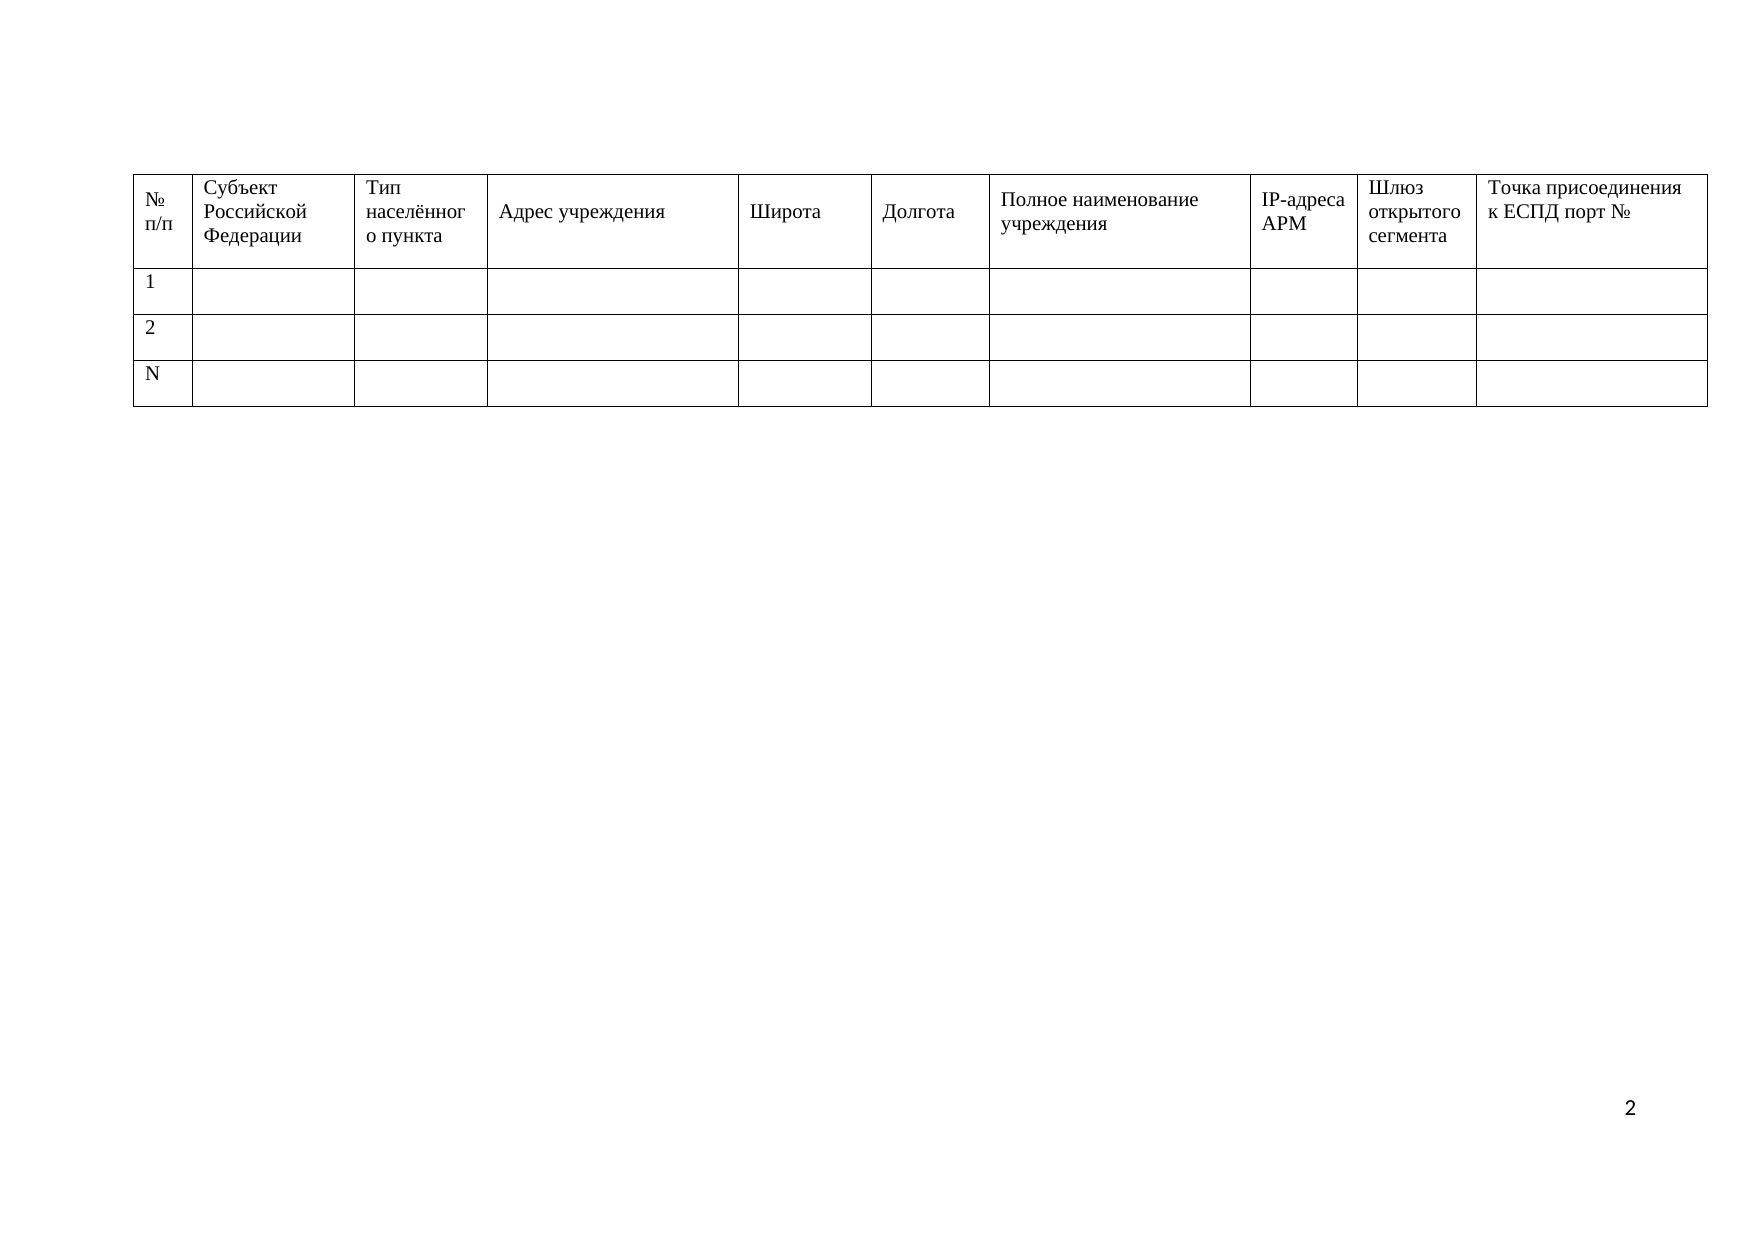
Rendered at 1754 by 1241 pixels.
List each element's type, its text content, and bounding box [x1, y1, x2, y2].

table_header Широта [739, 175, 871, 268]
table_cell [1358, 361, 1476, 406]
table_cell [193, 269, 354, 314]
table_cell [739, 269, 871, 314]
table_header Адрес учреждения [488, 175, 738, 268]
table_header № п/п [134, 175, 192, 268]
table_cell [488, 315, 738, 360]
table_cell [739, 361, 871, 406]
table_header Субъект Российской Федерации [193, 175, 354, 268]
table_header Долгота [872, 175, 989, 268]
table_header Полное наименование учреждения [990, 175, 1250, 268]
table_cell 2 [134, 315, 192, 360]
table_cell [1358, 315, 1476, 360]
table_cell [488, 361, 738, 406]
table_cell [193, 315, 354, 360]
table_cell [1477, 361, 1707, 406]
table_cell [1251, 269, 1357, 314]
table_cell [1358, 269, 1476, 314]
table_cell [488, 269, 738, 314]
table_cell [872, 315, 989, 360]
table_cell [355, 269, 487, 314]
table_header Тип населённого пункта [355, 175, 487, 268]
table_cell [872, 269, 989, 314]
table_header IP-адреса АРМ [1251, 175, 1357, 268]
table_cell [1477, 315, 1707, 360]
table_header Точка присоединения к ЕСПД порт № [1477, 175, 1707, 268]
table_cell [739, 315, 871, 360]
table_cell [355, 361, 487, 406]
table_cell [990, 315, 1250, 360]
table_cell [1251, 315, 1357, 360]
table_header Шлюз открытого сегмента [1358, 175, 1476, 268]
table_cell [872, 361, 989, 406]
table_cell 1 [134, 269, 192, 314]
table_cell [990, 269, 1250, 314]
table_cell [355, 315, 487, 360]
table_cell N [134, 361, 192, 406]
table_cell [990, 361, 1250, 406]
table_cell [193, 361, 354, 406]
table_cell [1251, 361, 1357, 406]
table_cell [1477, 269, 1707, 314]
